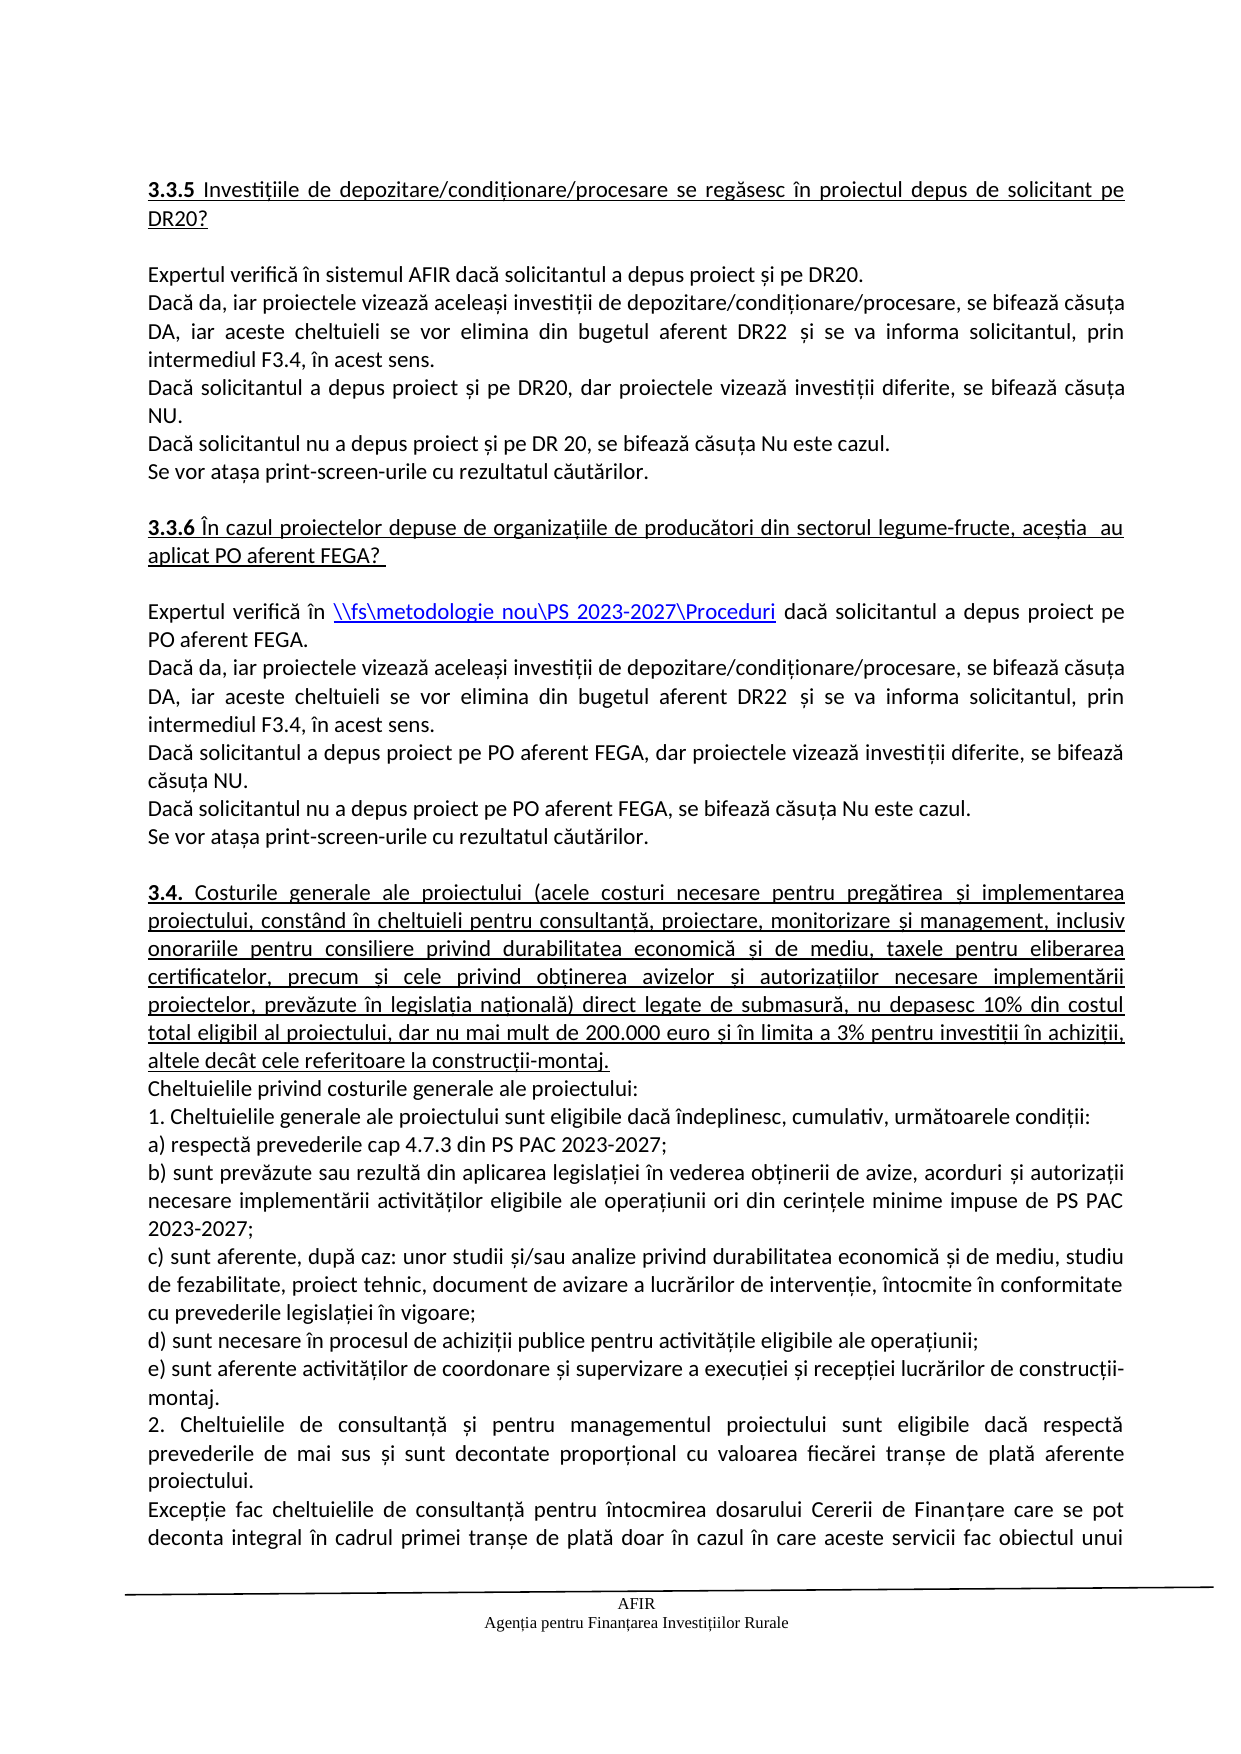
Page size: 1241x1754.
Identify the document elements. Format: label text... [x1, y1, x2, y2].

text 3.3.5 Investițiile de depozitare/condiționare/procesare se regăsesc în proiectul depus de solicitant pe DR20? [148, 201, 1125, 232]
text a) respectă prevederile cap 4.7.3 din PS PAC 2023-2027; [148, 1130, 1125, 1158]
text Dacă solicitantul a depus proiect pe PO aferent FEGA, dar proiectele vizează investiții diferite, se bifează căsuța NU. [148, 738, 1125, 794]
text 3.3.5 Investițiile de depozitare/condiționare/procesare se regăsesc în proiectul depus de solicitant pe DR20? [148, 176, 1125, 200]
text 1. Cheltuielile generale ale proiectului sunt eligibile dacă îndeplinesc, cumulativ, următoarele condiţii: [148, 1102, 1125, 1130]
text Dacă solicitantul nu a depus proiect pe PO aferent FEGA, se bifează căsuța Nu este cazul. [148, 794, 1125, 822]
text Se vor atașa print-screen-urile cu rezultatul căutărilor. [148, 457, 1125, 485]
text Dacă da, iar proiectele vizează aceleași investiții de depozitare/condiționare/procesare, se bifează căsuța DA, iar aceste cheltuieli se vor elimina din bugetul aferent DR22 și se va informa solicitantul, prin intermediul F3.4, în acest sens. [148, 288, 1125, 373]
text 2. Cheltuielile de consultanţă şi pentru managementul proiectului sunt eligibile dacă respectă prevederile de mai sus şi sunt decontate proporţional cu valoarea fiecărei tranşe de plată aferente proiectului. [148, 1411, 1125, 1495]
text e) sunt aferente activităţilor de coordonare şi supervizare a execuţiei şi recepţiei lucrărilor de construcţii-montaj. [148, 1354, 1125, 1411]
text c) sunt aferente, după caz: unor studii şi/sau analize privind durabilitatea economică şi de mediu, studiu de fezabilitate, proiect tehnic, document de avizare a lucrărilor de intervenţie, întocmite în conformitate cu prevederile legislaţiei în vigoare; [148, 1242, 1125, 1327]
text Dacă solicitantul nu a depus proiect și pe DR 20, se bifează căsuța Nu este cazul. [148, 429, 1125, 457]
text b) sunt prevăzute sau rezultă din aplicarea legislaţiei în vederea obţinerii de avize, acorduri şi autorizaţii necesare implementării activităţilor eligibile ale operaţiunii ori din cerinţele minime impuse de PS PAC 2023-2027; [148, 1158, 1125, 1242]
text Expertul verifică în sistemul AFIR dacă solicitantul a depus proiect și pe DR20. [148, 260, 1125, 288]
text Dacă solicitantul a depus proiect și pe DR20, dar proiectele vizează investiții diferite, se bifează căsuța NU. [148, 373, 1125, 429]
text Cheltuielile privind costurile generale ale proiectului: [148, 1074, 1125, 1102]
text Dacă da, iar proiectele vizează aceleași investiții de depozitare/condiționare/procesare, se bifează căsuța DA, iar aceste cheltuieli se vor elimina din bugetul aferent DR22 și se va informa solicitantul, prin intermediul F3.4, în acest sens. [148, 653, 1125, 738]
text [148, 1495, 1125, 1551]
text Se vor atașa print-screen-urile cu rezultatul căutărilor. [148, 822, 1125, 850]
text 3.3.6 În cazul proiectelor depuse de organizațiile de producători din sectorul legume-fructe, aceștia au aplicat PO aferent FEGA? [148, 513, 1125, 569]
text Expertul verifică în \\fs\metodologie nou\PS 2023-2027\Proceduri dacă solicitantul a depus proiect pe PO aferent FEGA. [148, 597, 1125, 653]
text d) sunt necesare în procesul de achiziţii publice pentru activităţile eligibile ale operaţiunii; [148, 1327, 1125, 1354]
